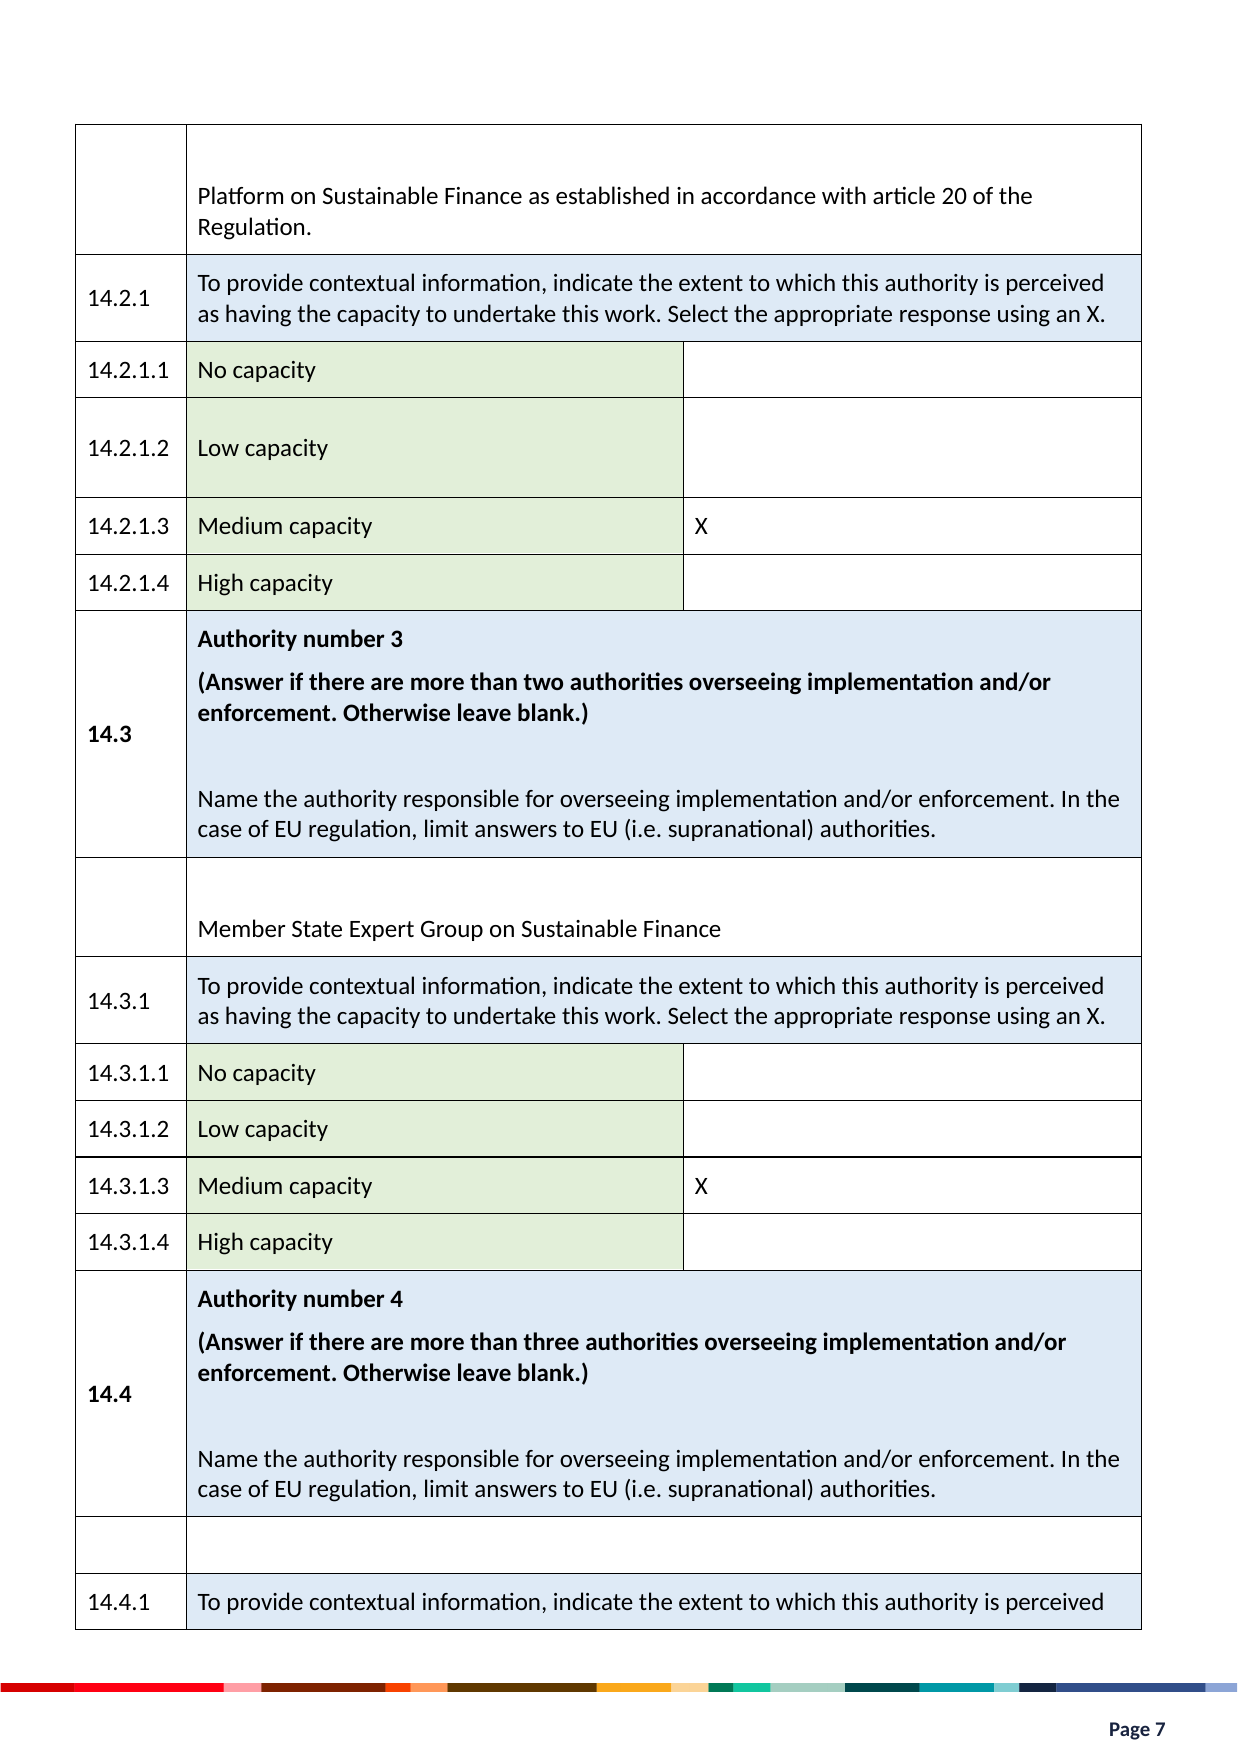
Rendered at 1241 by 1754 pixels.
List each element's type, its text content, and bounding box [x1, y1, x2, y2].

table_cell 14.4.1 [76, 1574, 186, 1629]
table_cell [76, 1517, 186, 1573]
table_cell Low capacity [187, 398, 683, 497]
table_cell [76, 858, 186, 956]
table_cell Medium capacity [187, 498, 683, 553]
table_cell 14.3.1.1 [76, 1044, 186, 1100]
table_cell 14.2.1.3 [76, 498, 186, 553]
table_cell No capacity [187, 1044, 683, 1100]
table_cell 14.3.1 [76, 957, 186, 1043]
picture [0, 1683, 1236, 1692]
table_cell High capacity [187, 555, 683, 610]
table_cell 14.2.1.1 [76, 342, 186, 397]
table_cell [684, 1214, 1141, 1269]
table_cell [76, 125, 186, 254]
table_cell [187, 1574, 1141, 1629]
table_cell [684, 555, 1141, 610]
table_cell 14.3 [76, 611, 186, 857]
table_cell X [684, 498, 1141, 553]
table_cell [187, 1517, 1141, 1573]
table_cell Member State Expert Group on Sustainable Finance [187, 858, 1141, 956]
table_cell Authority number 4 (Answer if there are more than three authorities overseeing implementation and/or enforcement. Otherwise leave blank.) Name the authority responsible for overseeing implementation and/or enforcement. In the case of EU regulation, limit answers to EU (i.e. supranational) authorities. [187, 1271, 1141, 1516]
table_cell X [684, 1158, 1141, 1213]
table_cell Authority number 3 (Answer if there are more than two authorities overseeing implementation and/or enforcement. Otherwise leave blank.) Name the authority responsible for overseeing implementation and/or enforcement. In the case of EU regulation, limit answers to EU (i.e. supranational) authorities. [187, 611, 1141, 857]
table_cell [684, 342, 1141, 397]
table_cell Medium capacity [187, 1158, 683, 1213]
table_cell [684, 398, 1141, 497]
table_cell [684, 1044, 1141, 1100]
table_cell 14.2.1.4 [76, 555, 186, 610]
table_cell Low capacity [187, 1101, 683, 1156]
table_cell 14.2.1.2 [76, 398, 186, 497]
table_cell 14.3.1.4 [76, 1214, 186, 1269]
table_cell 14.3.1.3 [76, 1158, 186, 1213]
table_cell No capacity [187, 342, 683, 397]
table_cell 14.3.1.2 [76, 1101, 186, 1156]
table_cell 14.4 [76, 1271, 186, 1516]
table_cell High capacity [187, 1214, 683, 1269]
table_cell Platform on Sustainable Finance as established in accordance with article 20 of the Regulation. [187, 125, 1141, 254]
table_cell [684, 1101, 1141, 1156]
table_cell 14.2.1 [76, 255, 186, 341]
